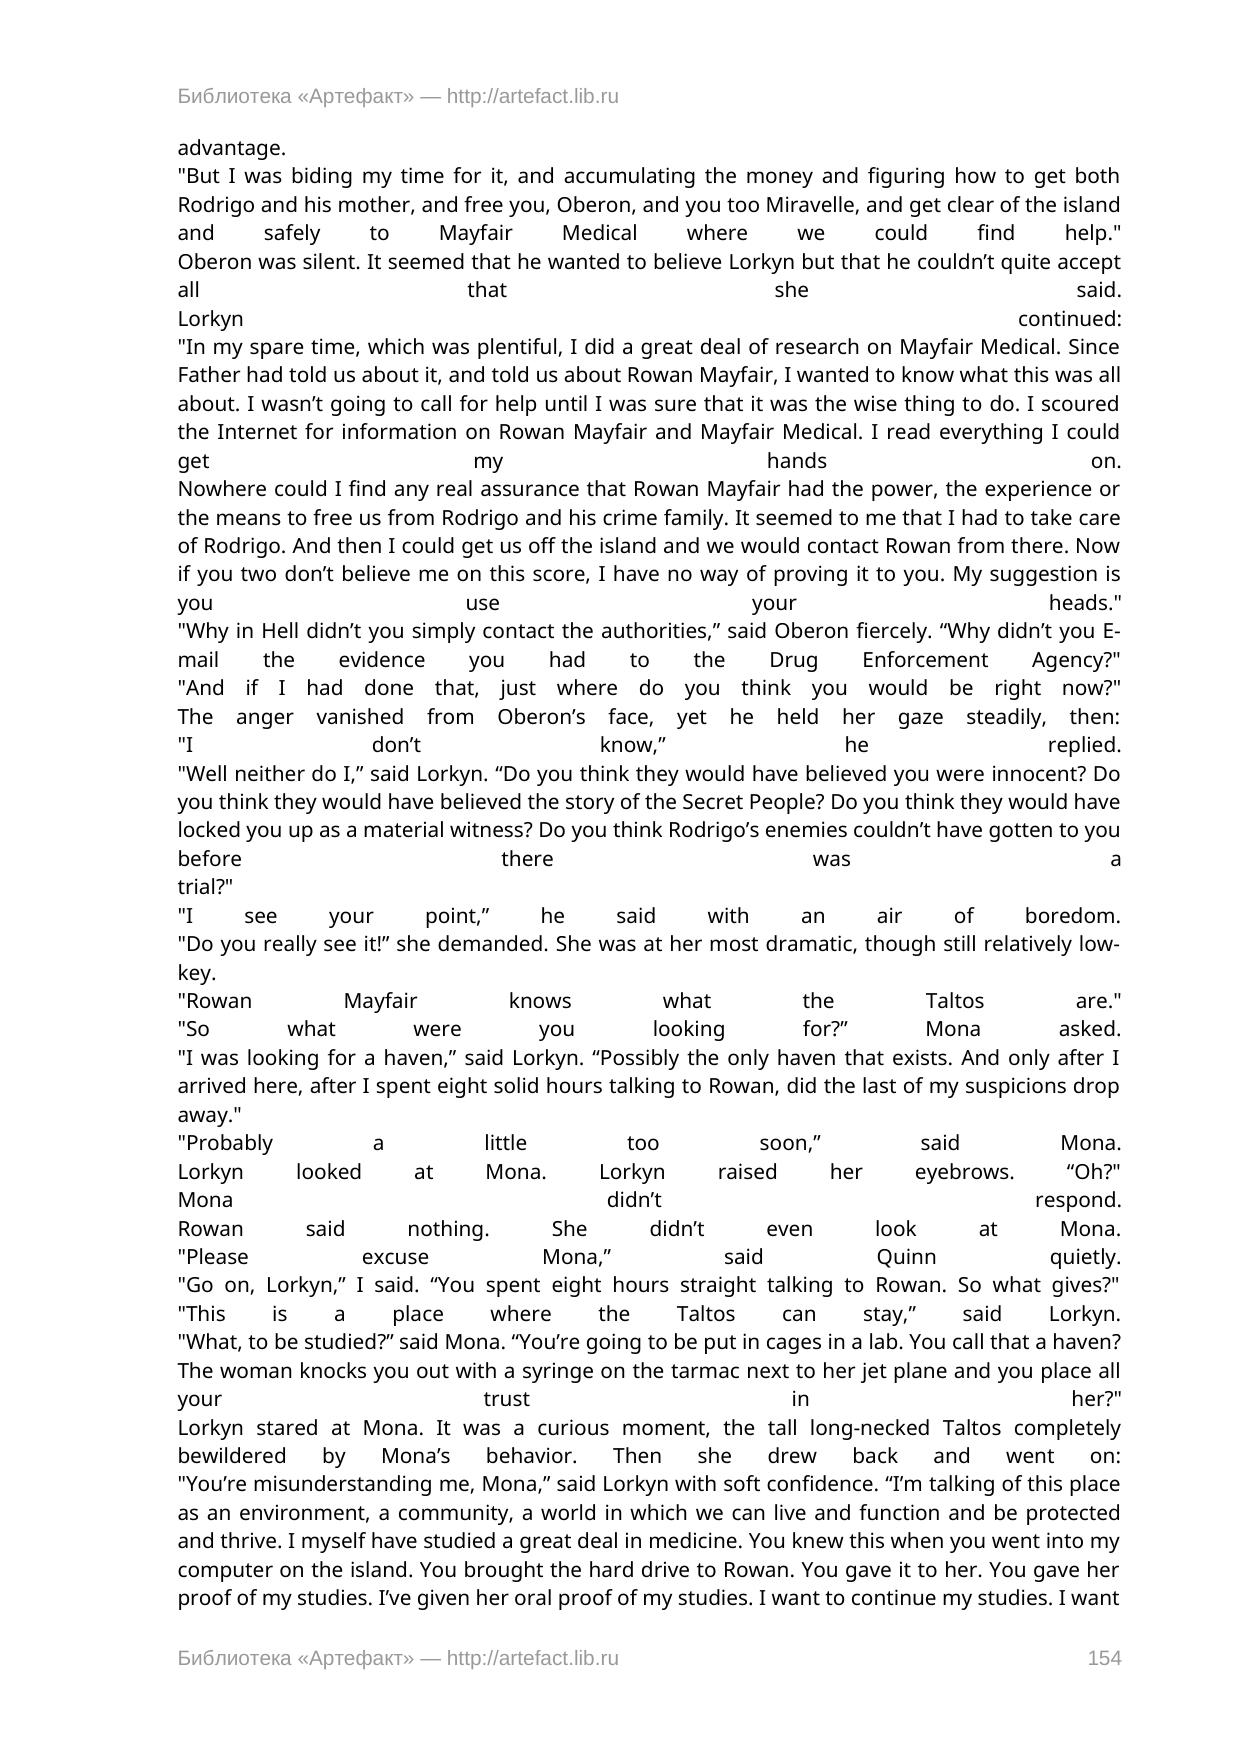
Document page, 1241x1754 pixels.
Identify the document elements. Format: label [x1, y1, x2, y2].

text [177, 133, 1122, 1612]
